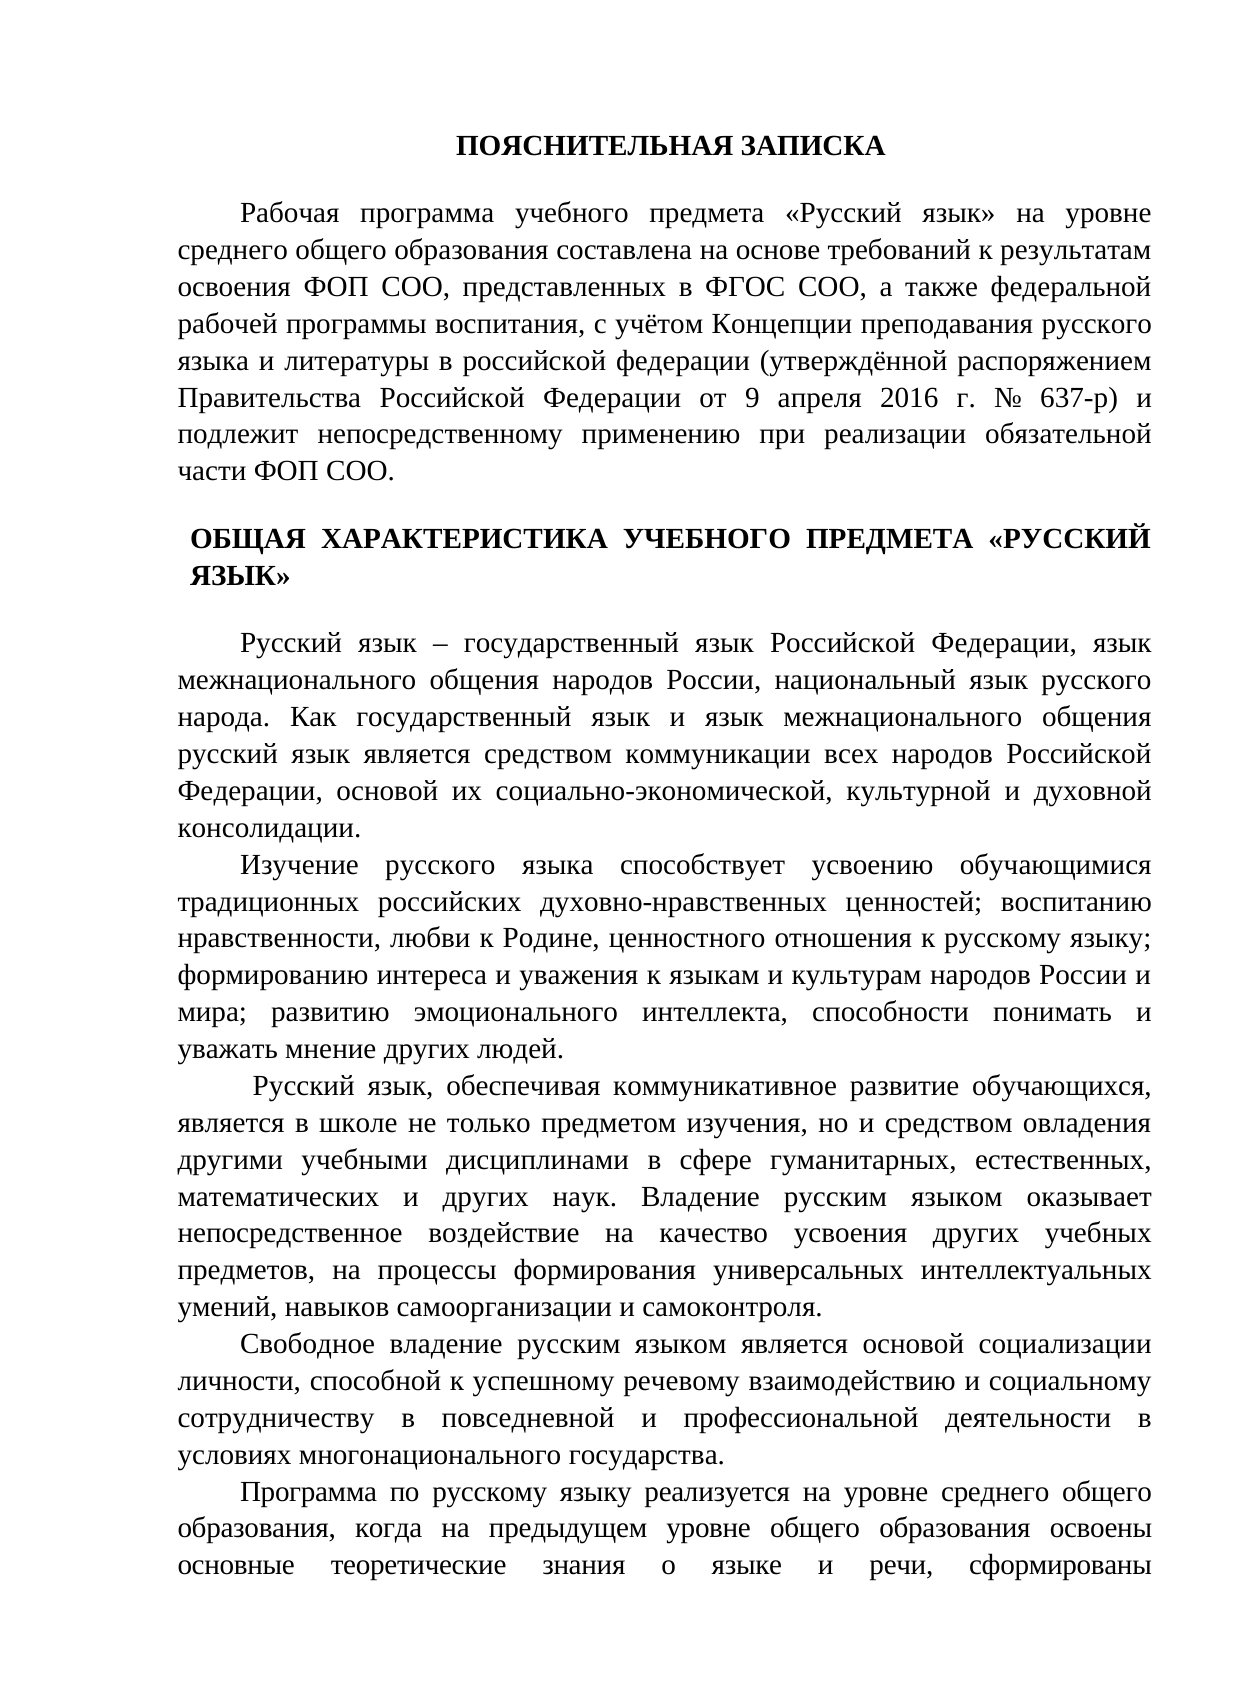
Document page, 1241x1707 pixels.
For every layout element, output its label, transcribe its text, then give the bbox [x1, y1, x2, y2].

text Русский язык, обеспечивая коммуникативное развитие обучающихся, является в школе не только предметом изучения, но и средством овладения другими учебными дисциплинами в сфере гуманитарных, естественных, математических и других наук. Владение русским языком оказывает непосредственное воздействие на качество усвоения других учебных предметов, на процессы формирования универсальных интеллектуальных умений, навыков самоорганизации и самоконтроля. [177, 1068, 1152, 1323]
text ОБЩАЯ ХАРАКТЕРИСТИКА УЧЕБНОГО ПРЕДМЕТА «РУССКИЙ ЯЗЫК» [190, 521, 1152, 591]
text Свободное владение русским языком является основой социализации личности, способной к успешному речевому взаимодействию и социальному сотрудничеству в повседневной и профессиональной деятельности в условиях многонационального государства. [177, 1326, 1152, 1470]
text ПОЯСНИТЕЛЬНАЯ ЗАПИСКА [190, 128, 1152, 161]
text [177, 1474, 1152, 1581]
text Рабочая программа учебного предмета «Русский язык» на уровне среднего общего образования составлена на основе требований к результатам освоения ФОП СОО, представленных в ФГОС СОО, а также федеральной рабочей программы воспитания, с учётом Концепции преподавания русского языка и литературы в российской федерации (утверждённой распоряжением Правительства Российской Федерации от 9 апреля 2016 г. № 637-р) и подлежит непосредственному применению при реализации обязательной части ФОП СОО. [177, 195, 1152, 487]
text Русский язык – государственный язык Российской Федерации, язык межнационального общения народов России, национальный язык русского народа. Как государственный язык и язык межнационального общения русский язык является средством коммуникации всех народов Российской Федерации, основой их социально-экономической, культурной и духовной консолидации. [177, 626, 1152, 843]
text Изучение русского языка способствует усвоению обучающимися традиционных российских духовно-нравственных ценностей; воспитанию нравственности, любви к Родине, ценностного отношения к русскому языку; формированию интереса и уважения к языкам и культурам народов России и мира; развитию эмоционального интеллекта, способности понимать и уважать мнение других людей. [177, 847, 1152, 1065]
